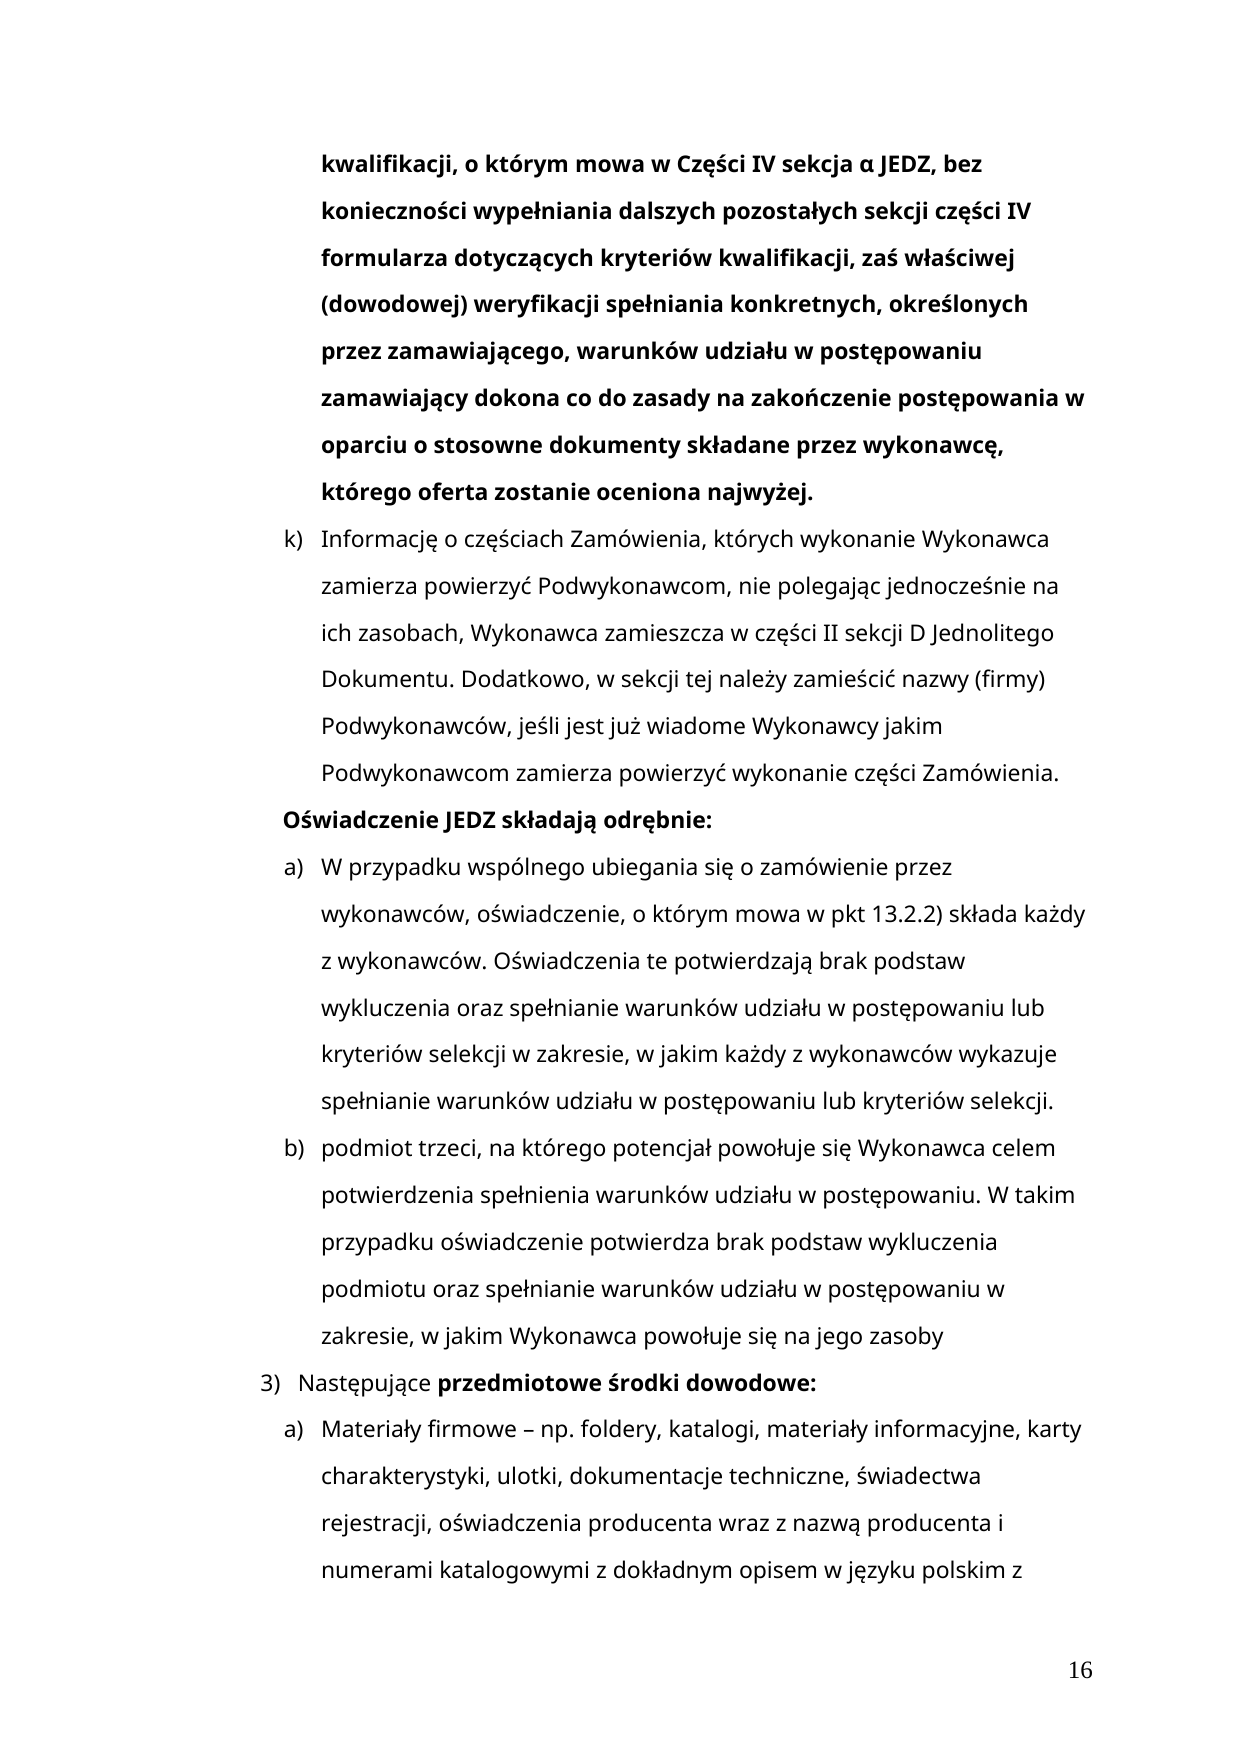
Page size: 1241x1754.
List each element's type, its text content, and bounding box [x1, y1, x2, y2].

list Informację o częściach Zamówienia, których wykonanie Wykonawca zamierza powierzyć Podwykonawcom, nie polegając jednocześnie na ich zasobach, Wykonawca zamieszcza w części II sekcji D Jednolitego Dokumentu. Dodatkowo, w sekcji tej należy zamieścić nazwy (firmy) Podwykonawców, jeśli jest już wiadome Wykonawcy jakim Podwykonawcom zamierza powierzyć wykonanie części Zamówienia. [283, 523, 1092, 788]
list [283, 1413, 1092, 1585]
text Oświadczenie JEDZ składają odrębnie: [282, 804, 1092, 835]
list W przypadku wspólnego ubiegania się o zamówienie przez wykonawców, oświadczenie, o którym mowa w pkt 13.2.2) składa każdy z wykonawców. Oświadczenia te potwierdzają brak podstaw wykluczenia oraz spełnianie warunków udziału w postępowaniu lub kryteriów selekcji w zakresie, w jakim każdy z wykonawców wykazuje spełnianie warunków udziału w postępowaniu lub kryteriów selekcji. [283, 851, 1092, 1116]
list podmiot trzeci, na którego potencjał powołuje się Wykonawca celem potwierdzenia spełnienia warunków udziału w postępowaniu. W takim przypadku oświadczenie potwierdza brak podstaw wykluczenia podmiotu oraz spełnianie warunków udziału w postępowaniu w zakresie, w jakim Wykonawca powołuje się na jego zasoby [283, 1132, 1092, 1351]
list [283, 148, 1092, 507]
list Następujące przedmiotowe środki dowodowe: [260, 1366, 1092, 1398]
